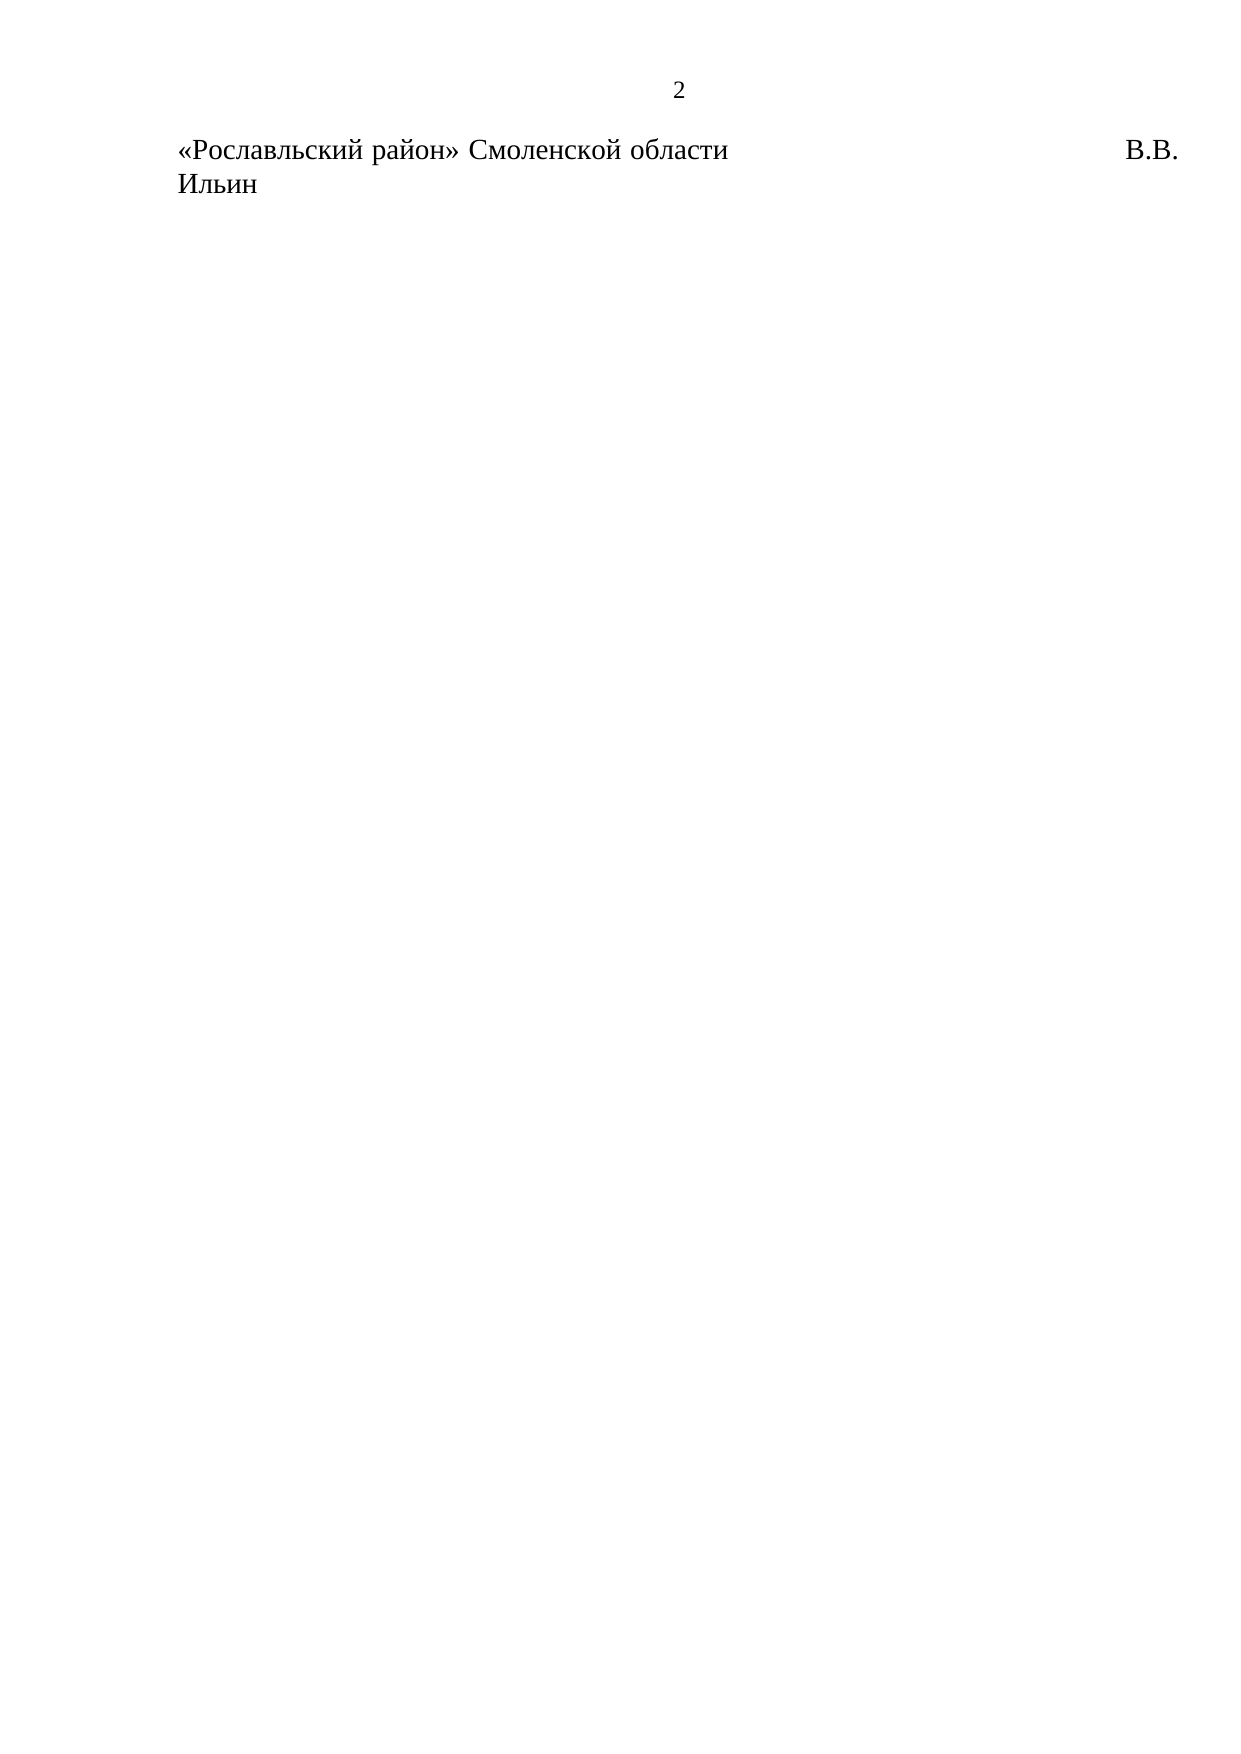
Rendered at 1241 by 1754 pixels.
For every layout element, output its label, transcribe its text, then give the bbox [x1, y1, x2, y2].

text «Рославльский район» Смоленской области В.В. Ильин [177, 132, 1181, 199]
